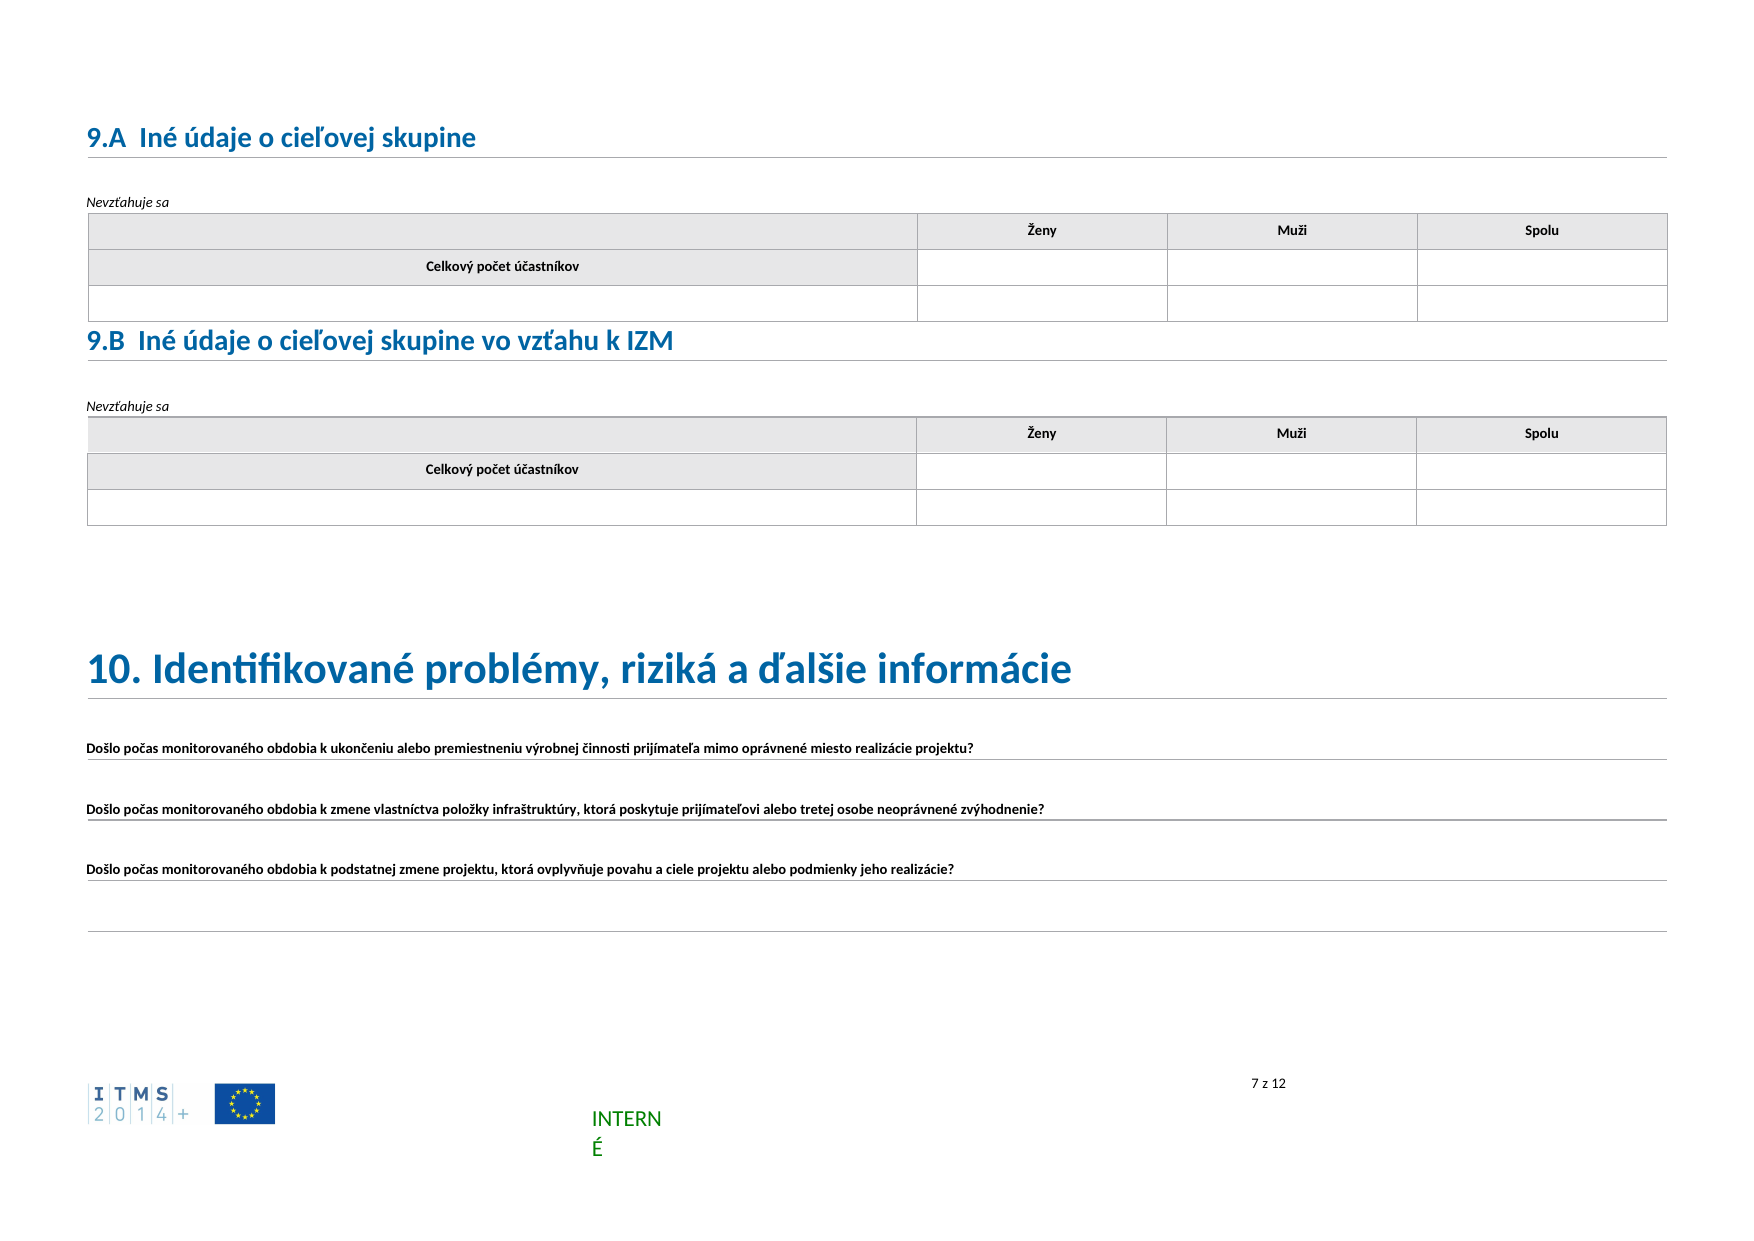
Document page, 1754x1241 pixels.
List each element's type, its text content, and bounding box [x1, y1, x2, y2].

table_header Spolu [1418, 214, 1667, 249]
table_cell [1418, 250, 1667, 285]
table_header [89, 214, 917, 249]
table_cell [1417, 454, 1666, 489]
table_header Ženy [918, 214, 1167, 249]
text 10. Identifikované problémy, riziká a ďalšie informácie [86, 641, 1169, 695]
table_header Muži [1168, 214, 1417, 249]
table_header Ženy [917, 418, 1166, 452]
text Došlo počas monitorovaného obdobia k zmene vlastníctva položky infraštruktúry, ktorá poskytuje prijímateľovi alebo tretej osobe neoprávnené zvýhodnenie? [86, 800, 1169, 818]
subtitle 9.B Iné údaje o cieľovej skupine vo vzťahu k IZM [86, 322, 1169, 358]
table_cell [1167, 490, 1416, 525]
text Došlo počas monitorovaného obdobia k podstatnej zmene projektu, ktorá ovplyvňuje povahu a ciele projektu alebo podmienky jeho realizácie? [86, 861, 1169, 878]
table_cell Celkový počet účastníkov [89, 250, 917, 285]
text Nevzťahuje sa [86, 397, 1169, 415]
table_header Spolu [1417, 418, 1666, 452]
table_cell [1418, 286, 1667, 321]
table_cell [1417, 490, 1666, 525]
table_header Muži [1167, 418, 1416, 452]
text Došlo počas monitorovaného obdobia k ukončeniu alebo premiestneniu výrobnej činnosti prijímateľa mimo oprávnené miesto realizácie projektu? [86, 739, 1169, 757]
table_cell [1168, 250, 1417, 285]
table_cell [1167, 454, 1416, 489]
table_cell [88, 490, 916, 525]
text Nevzťahuje sa [86, 194, 1169, 211]
table_cell [918, 250, 1167, 285]
table_header [88, 418, 916, 452]
table_cell Celkový počet účastníkov [88, 454, 916, 489]
table_cell [1168, 286, 1417, 321]
subtitle 9.A Iné údaje o cieľovej skupine [86, 119, 1169, 154]
table_cell [918, 286, 1167, 321]
table_cell [89, 286, 917, 321]
picture [87, 1083, 276, 1125]
table_cell [917, 454, 1166, 489]
table_cell [917, 490, 1166, 525]
